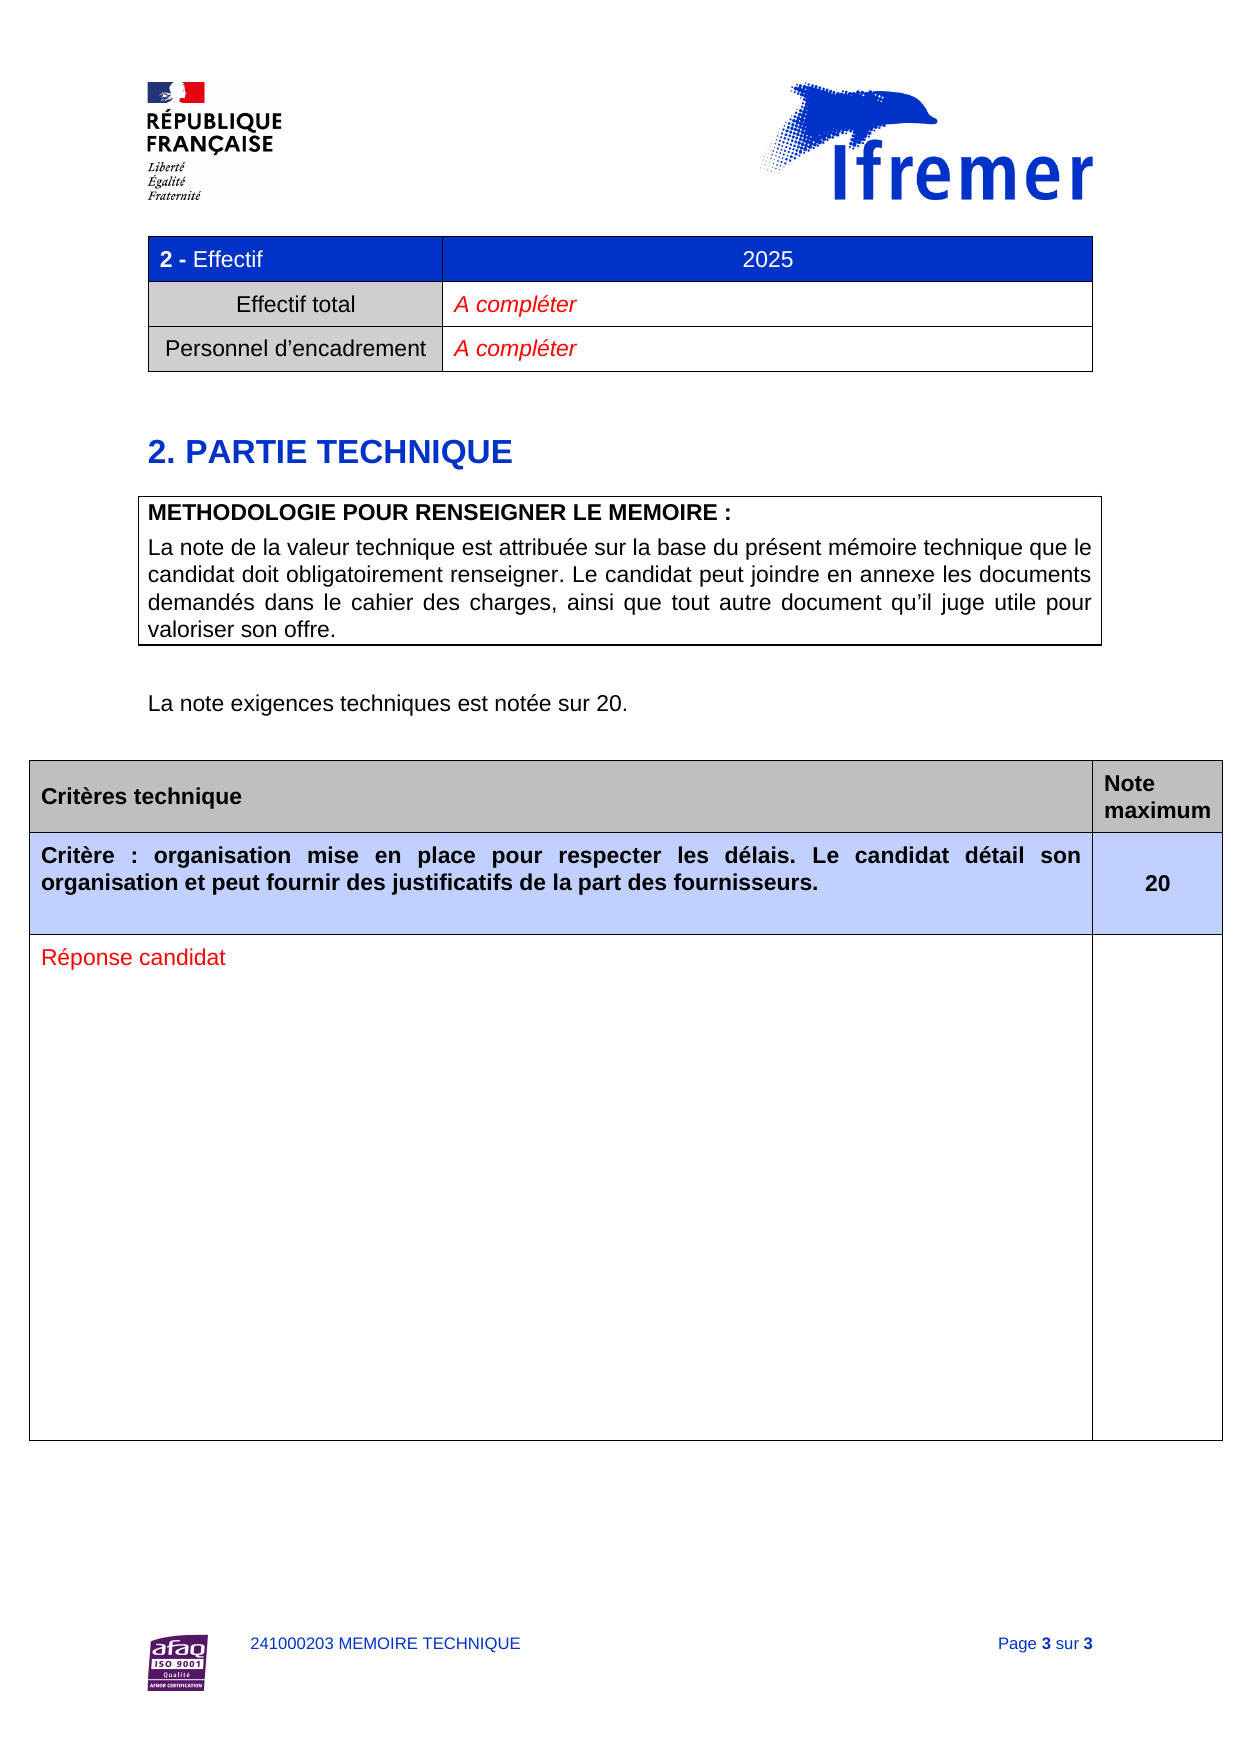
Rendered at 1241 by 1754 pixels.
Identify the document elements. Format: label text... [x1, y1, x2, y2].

table_cell Personnel d’encadrement [149, 327, 442, 371]
table_cell [1093, 935, 1222, 1439]
picture [147, 82, 282, 200]
table_cell Effectif total [149, 282, 442, 326]
picture [760, 82, 1093, 200]
table_header Note maximum [1093, 761, 1222, 832]
table_header 2025 [443, 237, 1092, 281]
table_cell A compléter [443, 327, 1092, 371]
table_header 2 - Effectif [149, 237, 442, 281]
text METHODOLOGIE POUR RENSEIGNER LE MEMOIRE : [139, 497, 1101, 526]
subtitle PARTIE TECHNIQUE [148, 432, 1092, 471]
text La note exigences techniques est notée sur 20. [148, 689, 1092, 716]
picture [147, 1634, 208, 1691]
text La note de la valeur technique est attribuée sur la base du présent mémoire technique que le candidat doit obligatoirement renseigner. Le candidat peut joindre en annexe les documents demandés dans le cahier des charges, ainsi que tout autre document qu’il juge utile pour valoriser son offre. [139, 531, 1101, 644]
table_header Critères technique [30, 761, 1092, 832]
table_cell A compléter [443, 282, 1092, 326]
table_cell Critère : organisation mise en place pour respecter les délais. Le candidat détail son organisation et peut fournir des justificatifs de la part des fournisseurs. [30, 833, 1092, 934]
table_cell 20 [1093, 833, 1222, 934]
table_cell Réponse candidat [30, 935, 1092, 1439]
